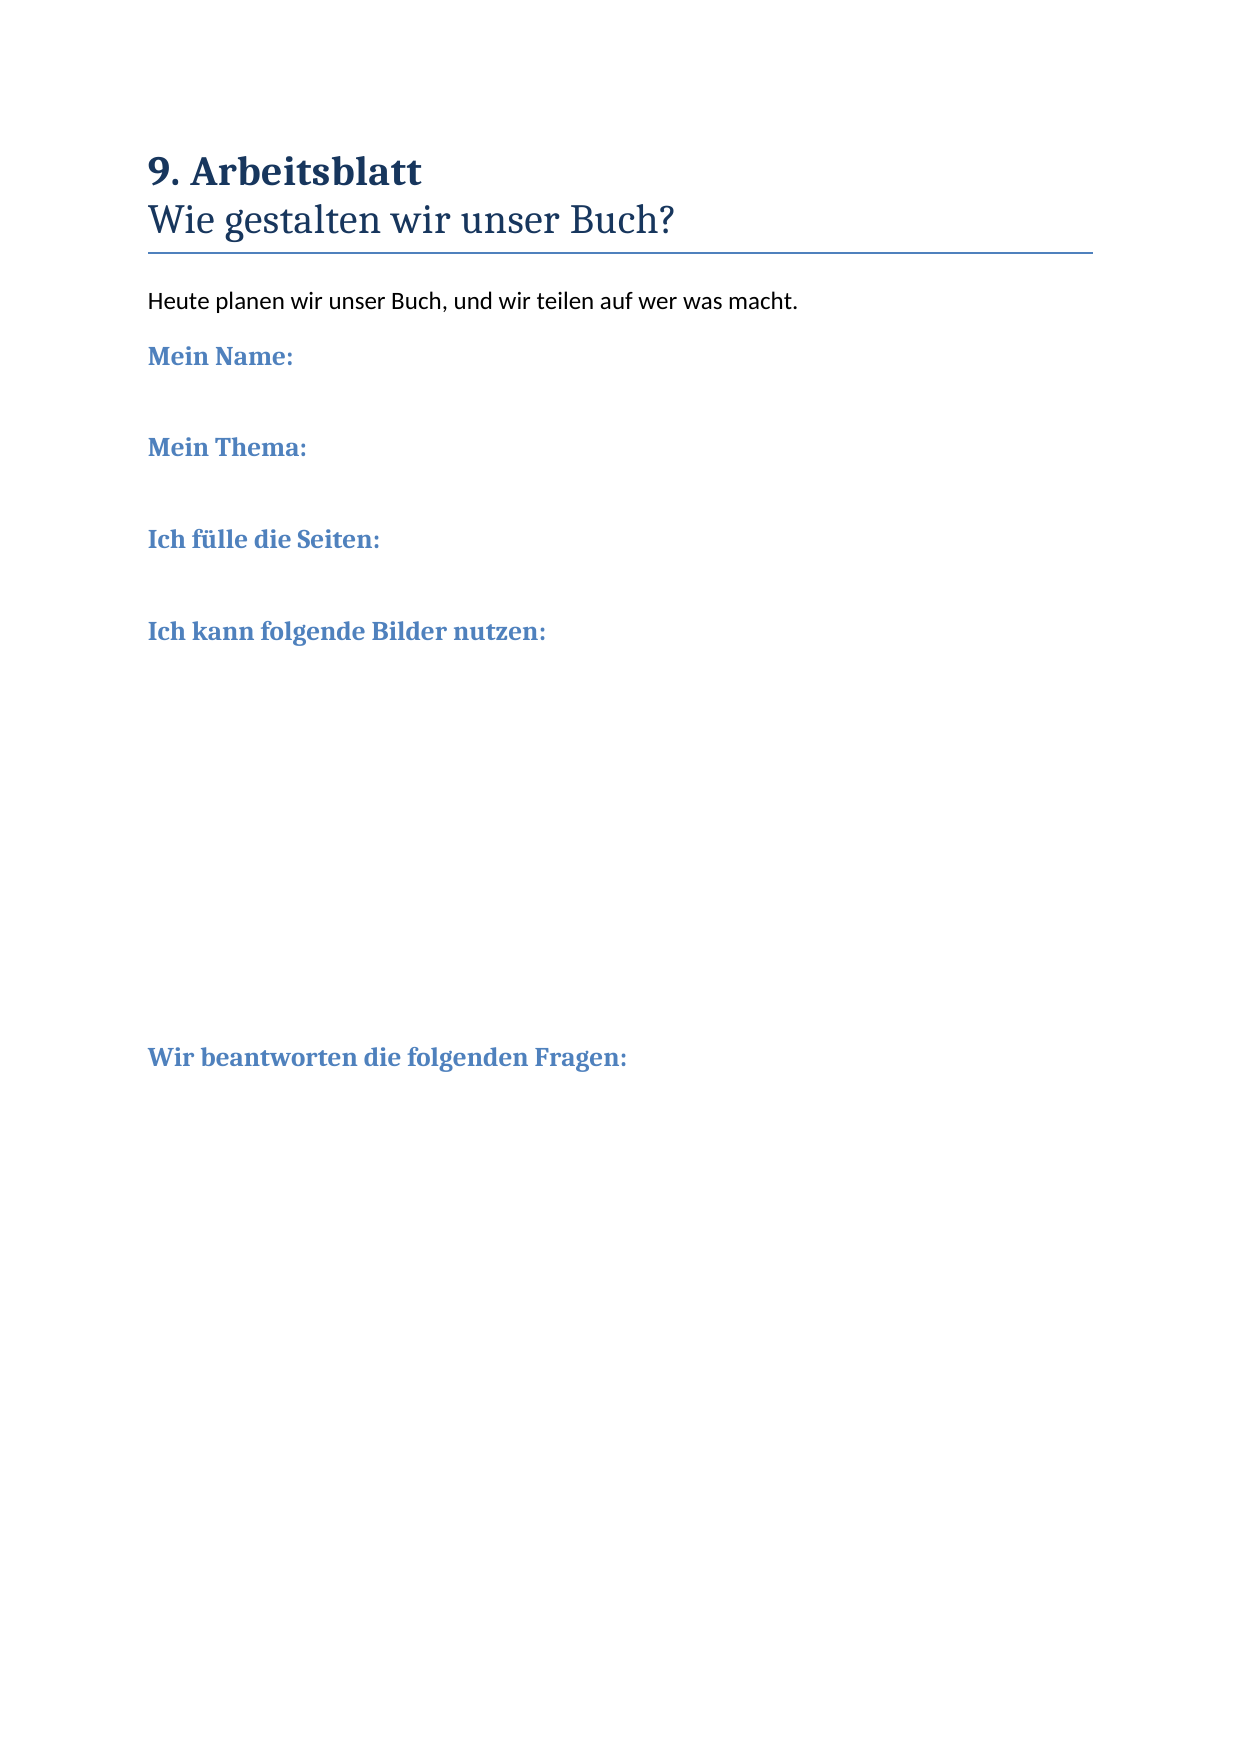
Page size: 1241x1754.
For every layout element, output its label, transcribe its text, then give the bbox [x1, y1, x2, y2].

title 9. Arbeitsblatt Wie gestalten wir unser Buch? [148, 148, 1093, 252]
subtitle Wir beantworten die folgenden Fragen: [148, 1042, 1093, 1073]
subtitle Mein Name: [148, 341, 1093, 372]
subtitle Mein Thema: [148, 432, 1093, 464]
text Heute planen wir unser Buch, und wir teilen auf wer was macht. [148, 285, 1093, 316]
subtitle Ich fülle die Seiten: [148, 524, 1093, 555]
subtitle Ich kann folgende Bilder nutzen: [148, 616, 1093, 647]
